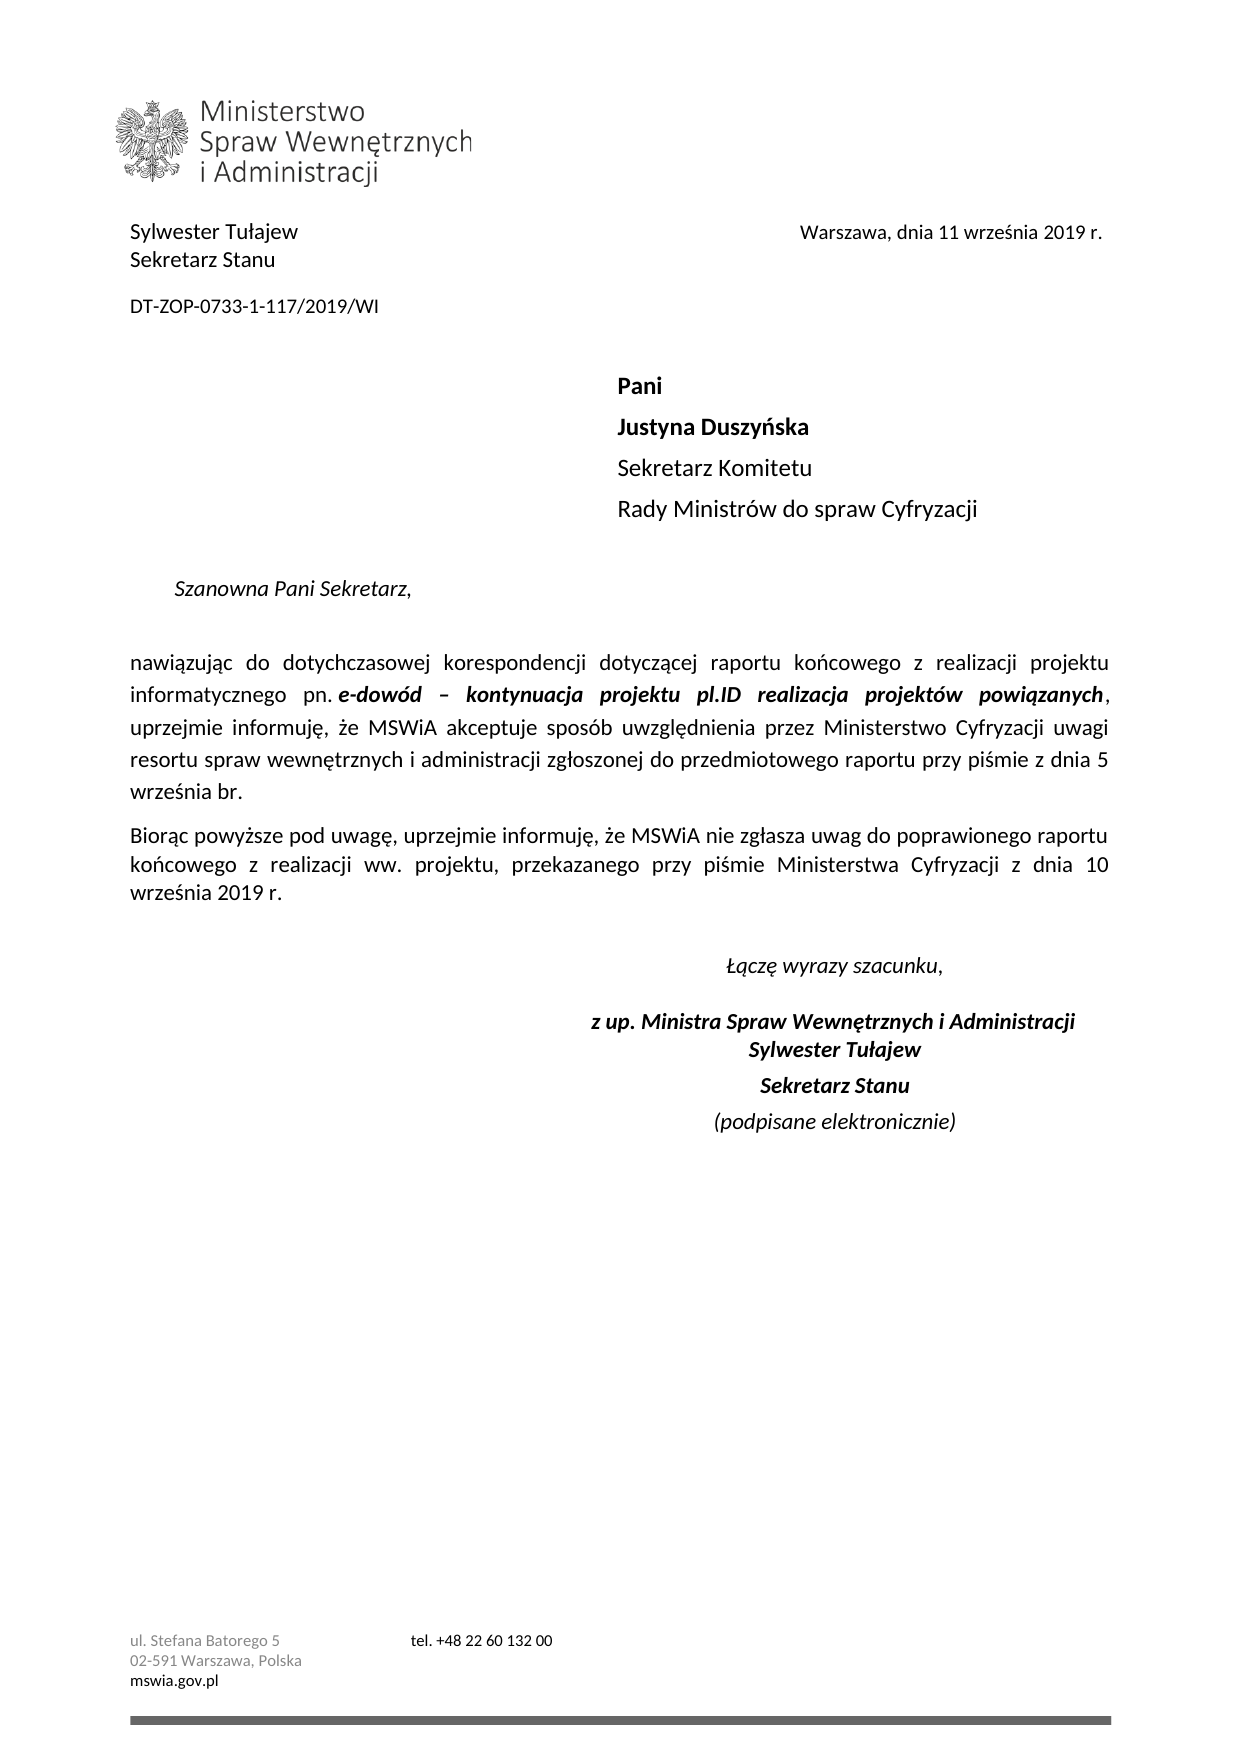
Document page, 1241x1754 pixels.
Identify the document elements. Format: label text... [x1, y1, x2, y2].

text nawiązując do dotychczasowej korespondencji dotyczącej raportu końcowego z realizacji projektu informatycznego pn. e-dowód – kontynuacja projektu pl.ID realizacja projektów powiązanych, uprzejmie informuję, że MSWiA akceptuje sposób uwzględnienia przez Ministerstwo Cyfryzacji uwagi resortu spraw wewnętrznych i administracji zgłoszonej do przedmiotowego raportu przy piśmie z dnia 5 września br. [130, 648, 1110, 805]
text Szanowna Pani Sekretarz, [130, 574, 1110, 602]
text Biorąc powyższe pod uwagę, uprzejmie informuję, że MSWiA nie zgłasza uwag do poprawionego raportu końcowego z realizacji ww. projektu, przekazanego przy piśmie Ministerstwa Cyfryzacji z dnia 10 września 2019 r. [130, 822, 1110, 906]
text Sylwester Tułajew Warszawa, dnia 11 września 2019 r. Sekretarz Stanu [115, 100, 1110, 273]
text Justyna Duszyńska [130, 411, 1110, 442]
text DT-ZOP-0733-1-117/2019/WI [130, 294, 1110, 319]
picture [0, 1716, 1241, 1754]
text Sekretarz Komitetu [130, 452, 1110, 482]
picture [115, 100, 472, 187]
text Pani [130, 370, 1110, 401]
text Rady Ministrów do spraw Cyfryzacji [130, 493, 1110, 523]
